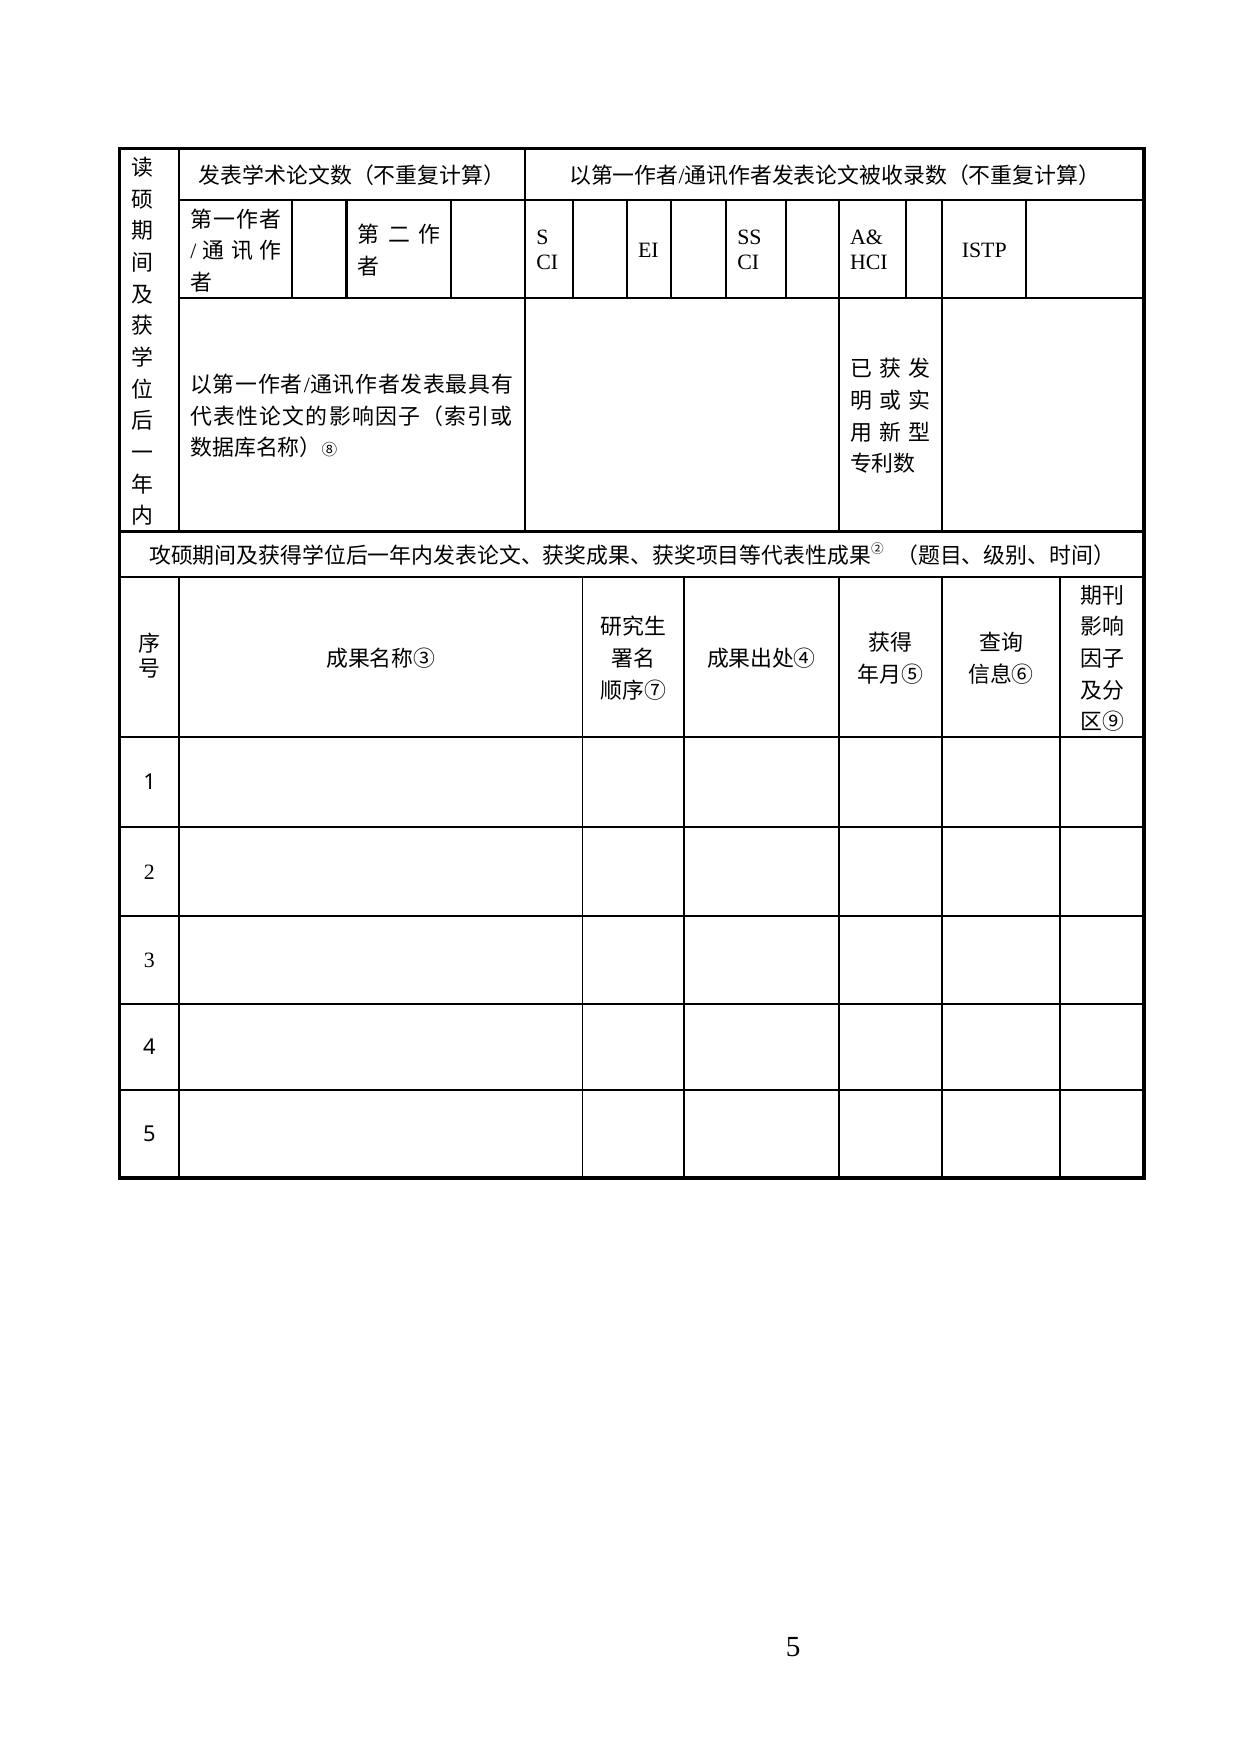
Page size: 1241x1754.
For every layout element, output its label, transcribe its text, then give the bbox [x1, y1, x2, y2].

table_cell [943, 299, 1142, 530]
table_cell 以第一作者/通讯作者发表最具有代表性论文的影响因子（索引或数据库名称）⑧ [180, 299, 524, 530]
table_cell [685, 917, 838, 1003]
table_cell 4 [121, 1005, 178, 1089]
table_cell [180, 1005, 582, 1089]
table_cell [180, 917, 582, 1003]
table_cell [583, 738, 683, 826]
table_cell 发表学术论文数（不重复计算） [180, 150, 524, 198]
table_cell 读硕期间及获学位后一年内 [121, 150, 178, 530]
table_cell [840, 828, 941, 915]
table_cell [685, 1005, 838, 1089]
table_cell [583, 917, 683, 1003]
table_cell [180, 1091, 582, 1176]
table_cell 5 [121, 1091, 178, 1176]
table_cell [1061, 1005, 1142, 1089]
table_cell [583, 828, 683, 915]
table_cell 攻硕期间及获得学位后一年内发表论文、获奖成果、获奖项目等代表性成果② （题目、级别、时间） [121, 533, 1142, 576]
table_cell [1027, 201, 1142, 297]
table_cell [943, 828, 1059, 915]
table_cell [583, 1005, 683, 1089]
table_cell 查询 信息⑥ [943, 578, 1059, 736]
table_cell 第二作者 [348, 201, 450, 297]
table_cell [840, 1005, 941, 1089]
table_cell [526, 299, 838, 530]
table_cell [1061, 1091, 1142, 1176]
table_cell 序号 [121, 578, 178, 736]
table_cell ISTP [943, 201, 1025, 297]
table_cell [180, 828, 582, 915]
table_cell [180, 738, 582, 826]
table_cell [943, 917, 1059, 1003]
table_cell [907, 201, 941, 297]
table_cell [293, 201, 345, 297]
table_cell [452, 201, 524, 297]
table_cell [787, 201, 838, 297]
table_cell [1061, 738, 1142, 826]
table_cell [685, 1091, 838, 1176]
table_cell SCI [526, 201, 572, 297]
table_cell [574, 201, 626, 297]
table_cell [1061, 828, 1142, 915]
table_cell 成果名称③ [180, 578, 582, 736]
table_cell 成果出处④ [685, 578, 838, 736]
table_cell 研究生 署名 顺序⑦ [583, 578, 683, 736]
table_cell [943, 738, 1059, 826]
table_cell A&HCI [840, 201, 905, 297]
table_cell [943, 1091, 1059, 1176]
table_cell [840, 738, 941, 826]
table_cell 获得 年月⑤ [840, 578, 941, 736]
table_cell [1061, 917, 1142, 1003]
table_cell [685, 738, 838, 826]
table_cell 以第一作者/通讯作者发表论文被收录数（不重复计算） [526, 150, 1142, 198]
table_cell [840, 917, 941, 1003]
table_cell [583, 1091, 683, 1176]
table_cell 期刊影响因子及分区⑨ [1061, 578, 1142, 736]
table_cell 3 [121, 917, 178, 1003]
table_cell [840, 1091, 941, 1176]
table_cell [672, 201, 725, 297]
table_cell 第一作者/通讯作者 [180, 201, 291, 297]
table_cell EI [628, 201, 670, 297]
table_cell 2 [121, 828, 178, 915]
table_cell SSCI [727, 201, 785, 297]
table_cell 1 [121, 738, 178, 826]
table_cell [685, 828, 838, 915]
table_cell 已获发明或实用新型专利数 [840, 299, 941, 530]
table_cell [943, 1005, 1059, 1089]
